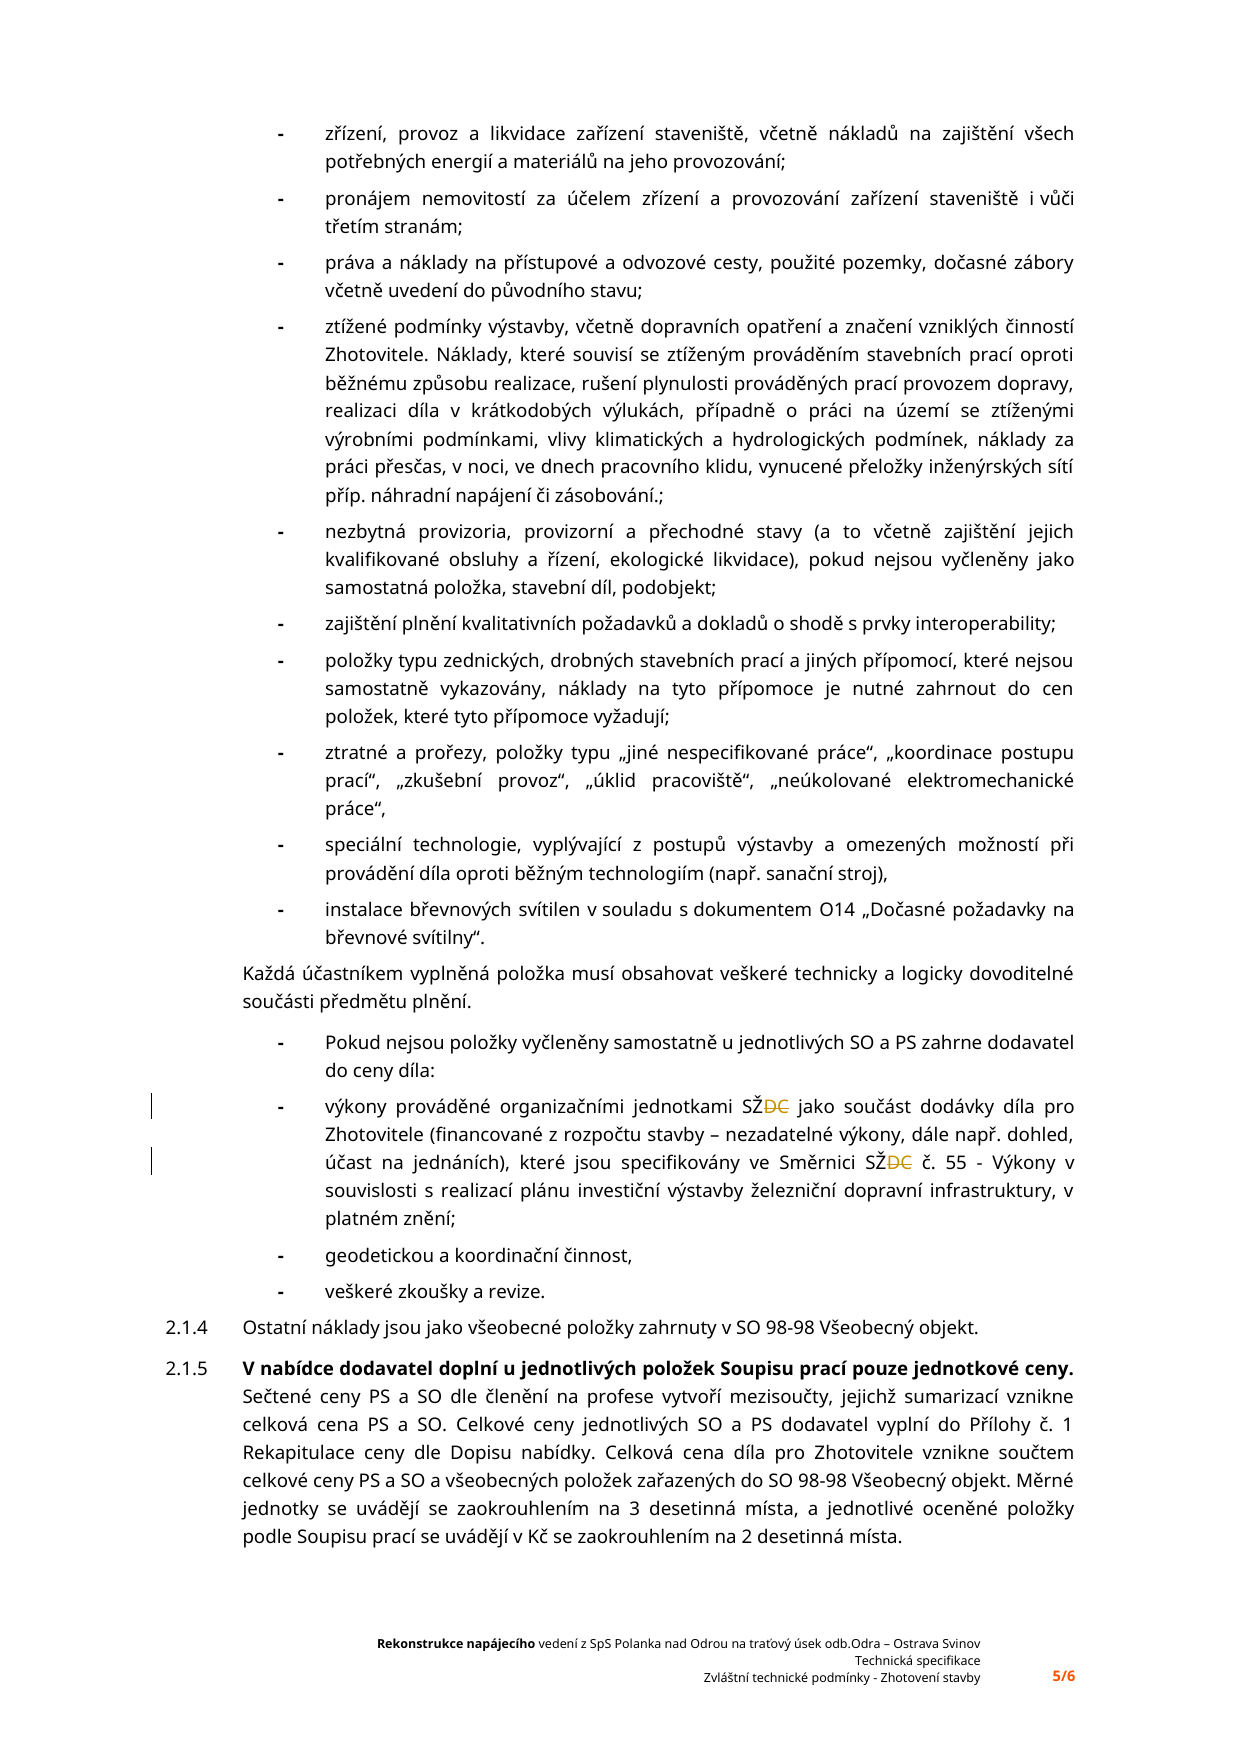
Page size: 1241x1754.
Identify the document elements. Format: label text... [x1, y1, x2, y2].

text Pokud nejsou položky vyčleněny samostatně u jednotlivých SO a PS zahrne dodavatel do ceny díla: [278, 1029, 1075, 1083]
text nezbytná provizoria, provizorní a přechodné stavy (a to včetně zajištění jejich kvalifikované obsluhy a řízení, ekologické likvidace), pokud nejsou vyčleněny jako samostatná položka, stavební díl, podobjekt; [278, 518, 1075, 600]
text ztratné a prořezy, položky typu „jiné nespecifikované práce“, „koordinace postupu prací“, „zkušební provoz“, „úklid pracoviště“, „neúkolované elektromechanické práce“, [278, 739, 1075, 821]
text Ostatní náklady jsou jako všeobecné položky zahrnuty v SO 98-98 Všeobecný objekt. [165, 1314, 1075, 1340]
text V nabídce dodavatel doplní u jednotlivých položek Soupisu prací pouze jednotkové ceny. Sečtené ceny PS a SO dle členění na profese vytvoří mezisoučty, jejichž sumarizací vznikne celková cena PS a SO. Celkové ceny jednotlivých SO a PS dodavatel vyplní do Přílohy č. 1 Rekapitulace ceny dle Dopisu nabídky. Celková cena díla pro Zhotovitele vznikne součtem celkové ceny PS a SO a všeobecných položek zařazených do SO 98-98 Všeobecný objekt. Měrné jednotky se uvádějí se zaokrouhlením na 3 desetinná místa, a jednotlivé oceněné položky podle Soupisu prací se uvádějí v Kč se zaokrouhlením na 2 desetinná místa. [165, 1355, 1075, 1549]
text zřízení, provoz a likvidace zařízení staveniště, včetně nákladů na zajištění všech potřebných energií a materiálů na jeho provozování; [278, 121, 1075, 174]
text výkony prováděné organizačními jednotkami SŽ jako součást dodávky díla pro Zhotovitele (financované z rozpočtu stavby – nezadatelné výkony, dále např. dohled, účast na jednáních), které jsou specifikovány ve Směrnici SŽ č. 55 - Výkony v souvislosti s realizací plánu investiční výstavby železniční dopravní infrastruktury, v platném znění; [278, 1093, 1075, 1231]
text Každá účastníkem vyplněná položka musí obsahovat veškeré technicky a logicky dovoditelné součásti předmětu plnění. [242, 961, 1075, 1014]
text pronájem nemovitostí za účelem zřízení a provozování zařízení staveniště i vůči třetím stranám; [278, 185, 1075, 238]
text zajištění plnění kvalitativních požadavků a dokladů o shodě s prvky interoperability; [278, 611, 1075, 636]
text veškeré zkoušky a revize. [278, 1278, 1075, 1304]
text ztížené podmínky výstavby, včetně dopravních opatření a značení vzniklých činností Zhotovitele. Náklady, které souvisí se ztíženým prováděním stavebních prací oproti běžnému způsobu realizace, rušení plynulosti prováděných prací provozem dopravy, realizaci díla v krátkodobých výlukách, případně o práci na území se ztíženými výrobními podmínkami, vlivy klimatických a hydrologických podmínek, náklady za práci přesčas, v noci, ve dnech pracovního klidu, vynucené přeložky inženýrských sítí příp. náhradní napájení či zásobování.; [278, 314, 1075, 507]
text speciální technologie, vyplývající z postupů výstavby a omezených možností při provádění díla oproti běžným technologiím (např. sanační stroj), [278, 832, 1075, 885]
text práva a náklady na přístupové a odvozové cesty, použité pozemky, dočasné zábory včetně uvedení do původního stavu; [278, 249, 1075, 303]
text geodetickou a koordinační činnost, [278, 1242, 1075, 1267]
text instalace břevnových svítilen v souladu s dokumentem O14 „Dočasné požadavky na břevnové svítilny“. [278, 896, 1075, 950]
text položky typu zednických, drobných stavebních prací a jiných přípomocí, které nejsou samostatně vykazovány, náklady na tyto přípomoce je nutné zahrnout do cen položek, které tyto přípomoce vyžadují; [278, 647, 1075, 728]
